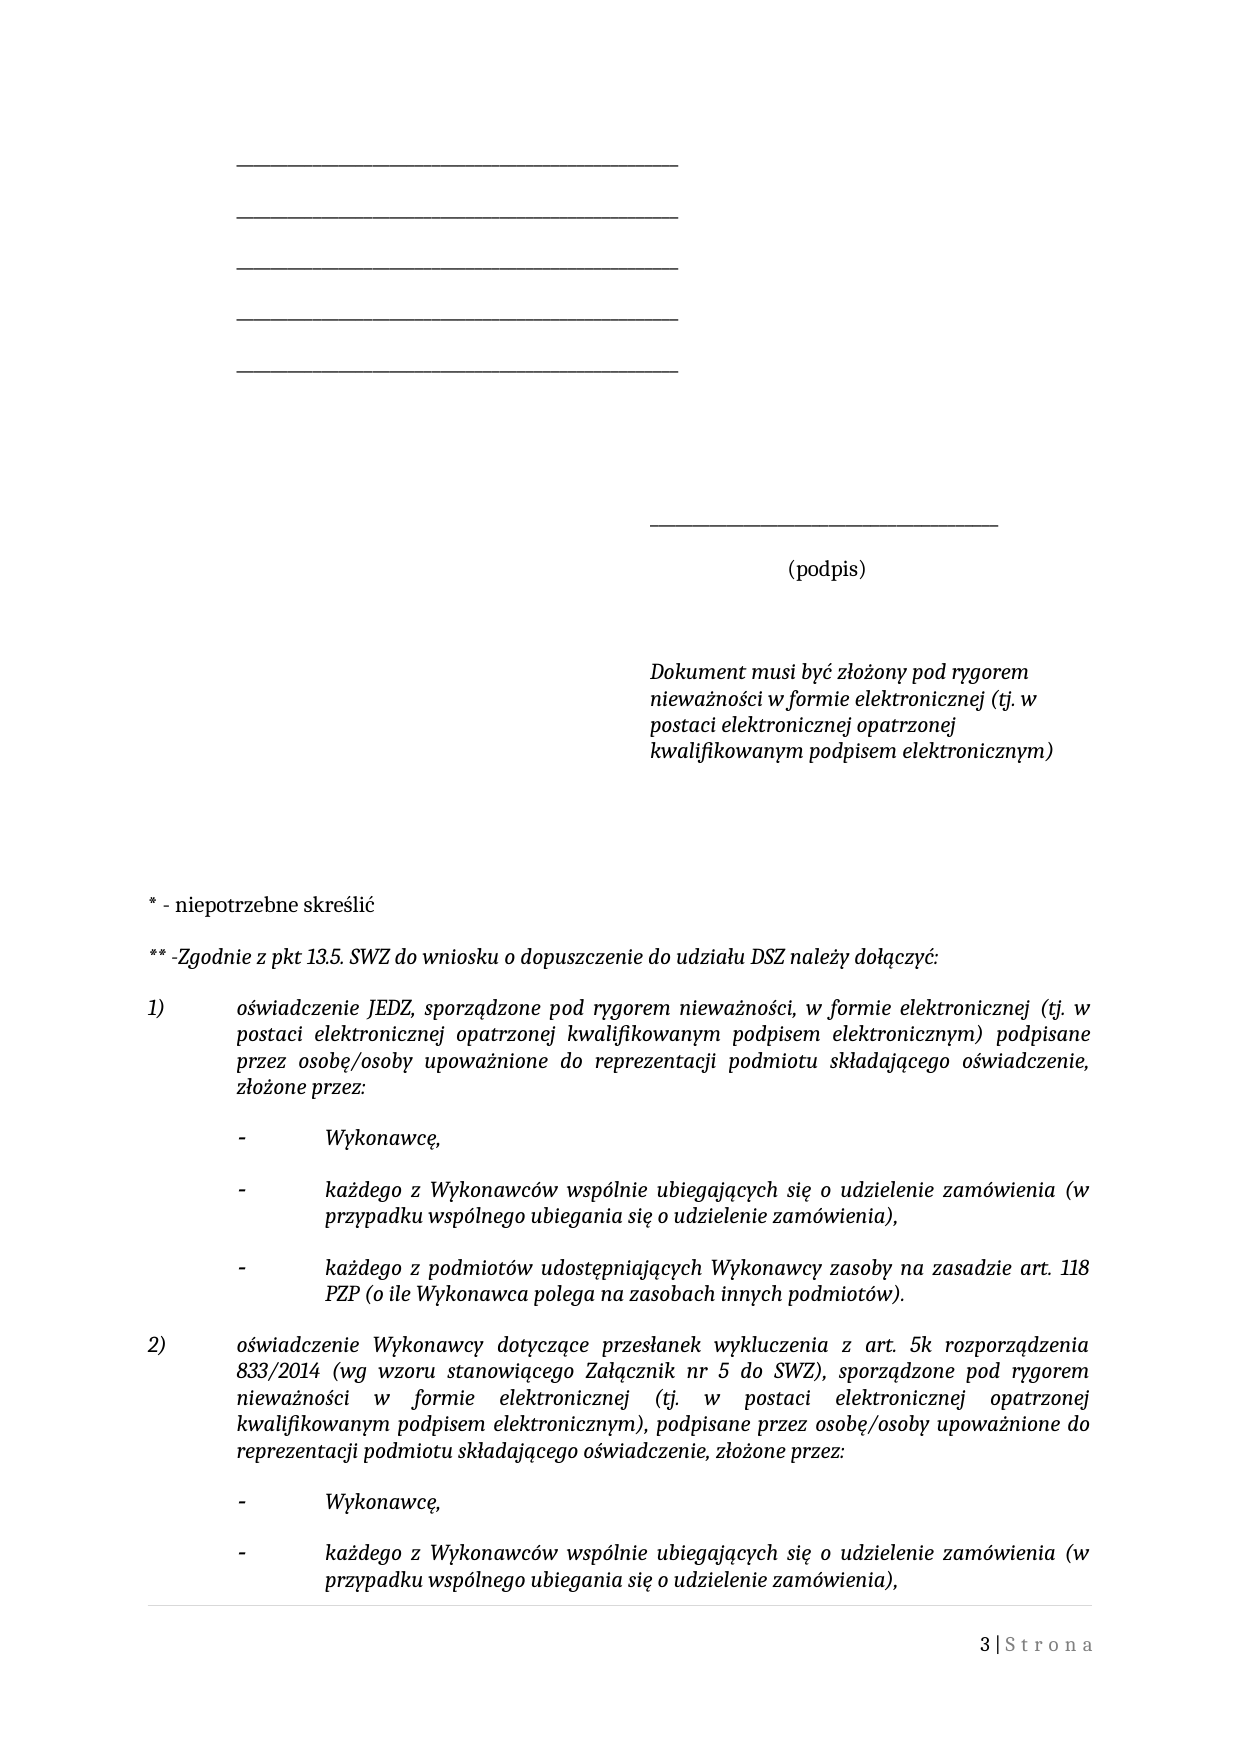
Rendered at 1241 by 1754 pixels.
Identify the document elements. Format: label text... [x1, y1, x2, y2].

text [236, 247, 1092, 273]
text Dokument musi być złożony pod rygorem nieważności w formie elektronicznej (tj. w postaci elektronicznej opatrzonej kwalifikowanym podpisem elektronicznym) [650, 659, 1092, 764]
list każdego z Wykonawców wspólnie ubiegających się o udzielenie zamówienia (w przypadku wspólnego ubiegania się o udzielenie zamówienia), [236, 1540, 1092, 1593]
list każdego z Wykonawców wspólnie ubiegających się o udzielenie zamówienia (w przypadku wspólnego ubiegania się o udzielenie zamówienia), [236, 1177, 1092, 1229]
list każdego z podmiotów udostępniających Wykonawcy zasoby na zasadzie art. 118 PZP (o ile Wykonawca polega na zasobach innych podmiotów). [236, 1254, 1092, 1307]
text * - niepotrzebne skreślić [148, 892, 1092, 918]
text ____________________________________________________ [236, 349, 1092, 376]
text _________________________________________ (podpis) [561, 503, 1092, 583]
list Wykonawcę, [236, 1489, 1092, 1515]
list 1) oświadczenie JEDZ, sporządzone pod rygorem nieważności, w formie elektronicznej (tj. w postaci elektronicznej opatrzonej kwalifikowanym podpisem elektronicznym) podpisane przez osobę/osoby upoważnione do reprezentacji podmiotu składającego oświadczenie, złożone przez: [148, 995, 1092, 1100]
list Wykonawcę, [236, 1125, 1092, 1152]
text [236, 144, 1092, 170]
text 2) oświadczenie Wykonawcy dotyczące przesłanek wykluczenia z art. 5k rozporządzenia 833/2014 (wg wzoru stanowiącego Załącznik nr 5 do SWZ), sporządzone pod rygorem nieważności w formie elektronicznej (tj. w postaci elektronicznej opatrzonej kwalifikowanym podpisem elektronicznym), podpisane przez osobę/osoby upoważnione do reprezentacji podmiotu składającego oświadczenie, złożone przez: [148, 1332, 1092, 1464]
text ** -Zgodnie z pkt 13.5. SWZ do wniosku o dopuszczenie do udziału DSZ należy dołączyć: [148, 943, 1092, 970]
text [236, 195, 1092, 222]
text ____________________________________________________ [236, 298, 1092, 324]
